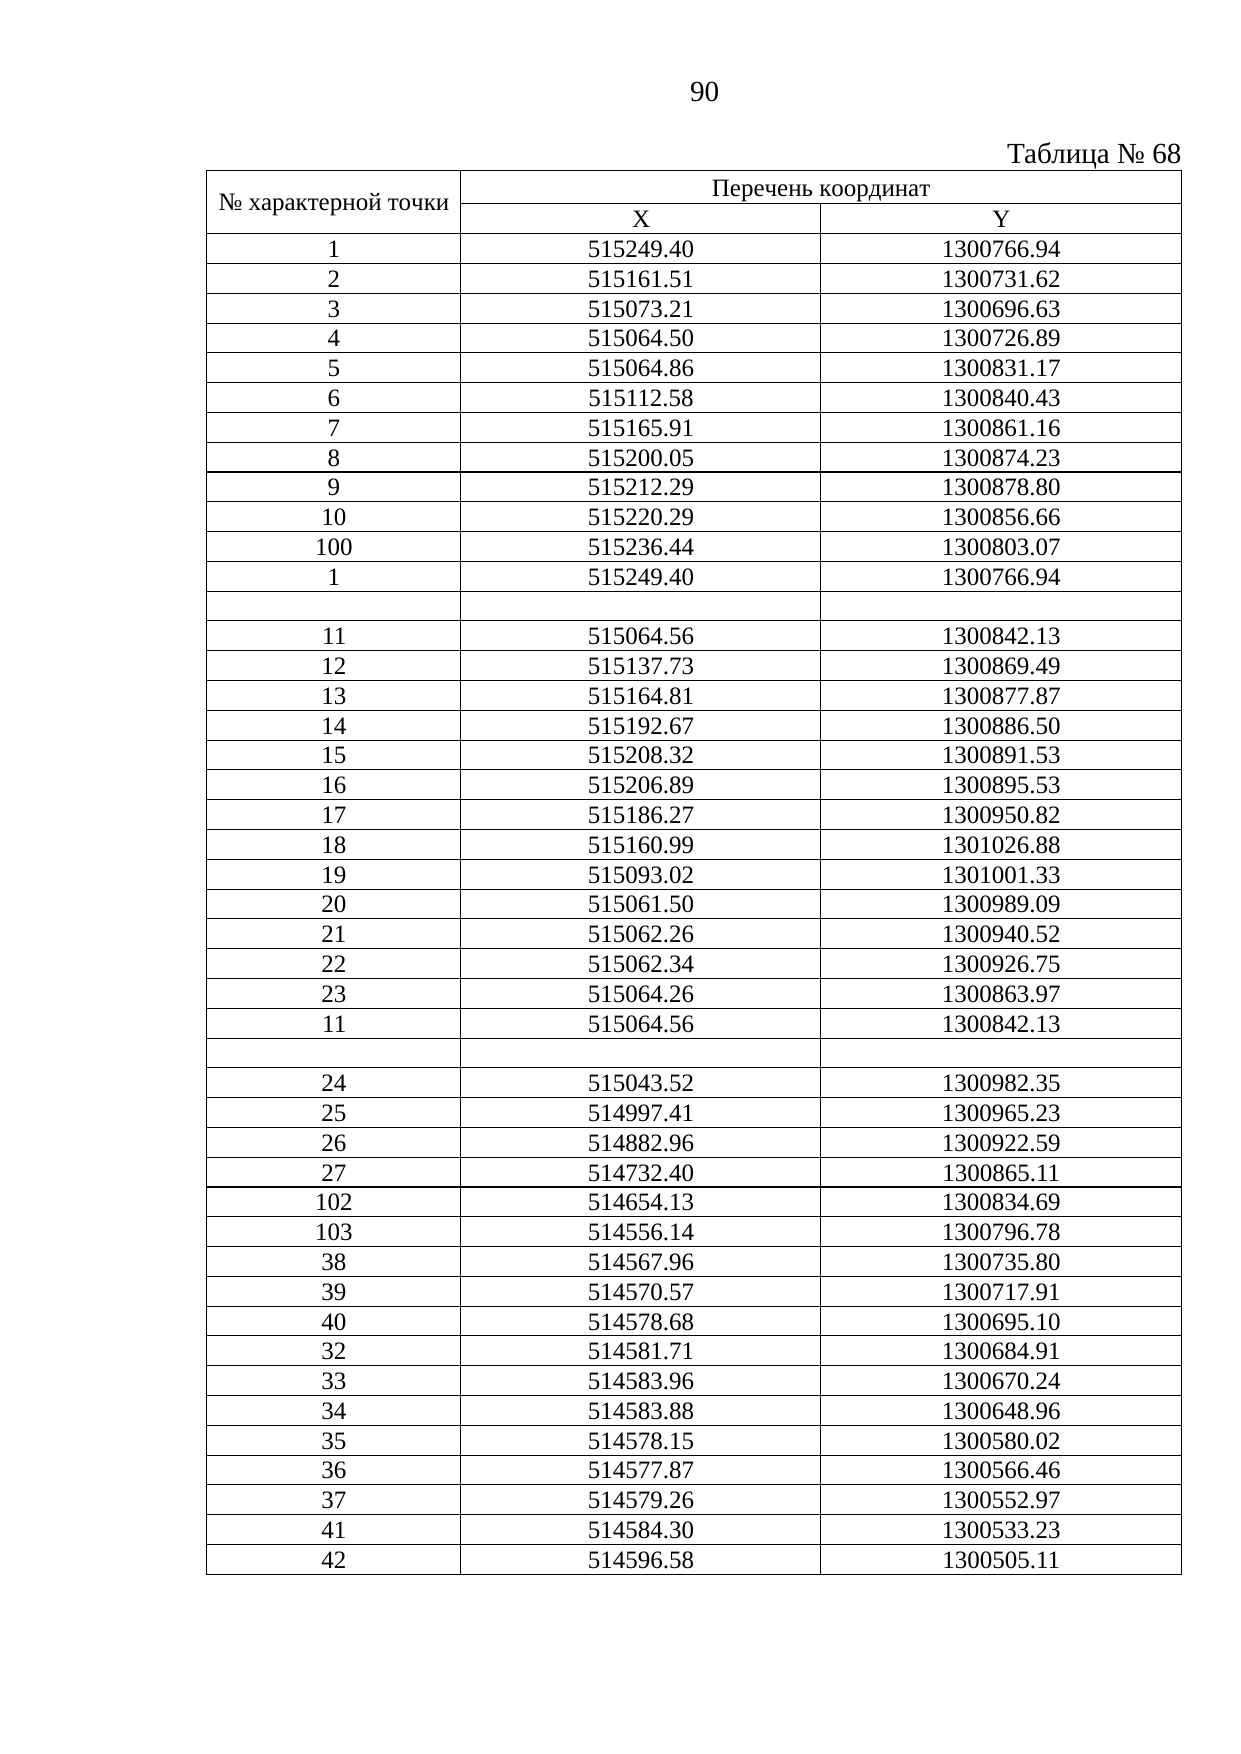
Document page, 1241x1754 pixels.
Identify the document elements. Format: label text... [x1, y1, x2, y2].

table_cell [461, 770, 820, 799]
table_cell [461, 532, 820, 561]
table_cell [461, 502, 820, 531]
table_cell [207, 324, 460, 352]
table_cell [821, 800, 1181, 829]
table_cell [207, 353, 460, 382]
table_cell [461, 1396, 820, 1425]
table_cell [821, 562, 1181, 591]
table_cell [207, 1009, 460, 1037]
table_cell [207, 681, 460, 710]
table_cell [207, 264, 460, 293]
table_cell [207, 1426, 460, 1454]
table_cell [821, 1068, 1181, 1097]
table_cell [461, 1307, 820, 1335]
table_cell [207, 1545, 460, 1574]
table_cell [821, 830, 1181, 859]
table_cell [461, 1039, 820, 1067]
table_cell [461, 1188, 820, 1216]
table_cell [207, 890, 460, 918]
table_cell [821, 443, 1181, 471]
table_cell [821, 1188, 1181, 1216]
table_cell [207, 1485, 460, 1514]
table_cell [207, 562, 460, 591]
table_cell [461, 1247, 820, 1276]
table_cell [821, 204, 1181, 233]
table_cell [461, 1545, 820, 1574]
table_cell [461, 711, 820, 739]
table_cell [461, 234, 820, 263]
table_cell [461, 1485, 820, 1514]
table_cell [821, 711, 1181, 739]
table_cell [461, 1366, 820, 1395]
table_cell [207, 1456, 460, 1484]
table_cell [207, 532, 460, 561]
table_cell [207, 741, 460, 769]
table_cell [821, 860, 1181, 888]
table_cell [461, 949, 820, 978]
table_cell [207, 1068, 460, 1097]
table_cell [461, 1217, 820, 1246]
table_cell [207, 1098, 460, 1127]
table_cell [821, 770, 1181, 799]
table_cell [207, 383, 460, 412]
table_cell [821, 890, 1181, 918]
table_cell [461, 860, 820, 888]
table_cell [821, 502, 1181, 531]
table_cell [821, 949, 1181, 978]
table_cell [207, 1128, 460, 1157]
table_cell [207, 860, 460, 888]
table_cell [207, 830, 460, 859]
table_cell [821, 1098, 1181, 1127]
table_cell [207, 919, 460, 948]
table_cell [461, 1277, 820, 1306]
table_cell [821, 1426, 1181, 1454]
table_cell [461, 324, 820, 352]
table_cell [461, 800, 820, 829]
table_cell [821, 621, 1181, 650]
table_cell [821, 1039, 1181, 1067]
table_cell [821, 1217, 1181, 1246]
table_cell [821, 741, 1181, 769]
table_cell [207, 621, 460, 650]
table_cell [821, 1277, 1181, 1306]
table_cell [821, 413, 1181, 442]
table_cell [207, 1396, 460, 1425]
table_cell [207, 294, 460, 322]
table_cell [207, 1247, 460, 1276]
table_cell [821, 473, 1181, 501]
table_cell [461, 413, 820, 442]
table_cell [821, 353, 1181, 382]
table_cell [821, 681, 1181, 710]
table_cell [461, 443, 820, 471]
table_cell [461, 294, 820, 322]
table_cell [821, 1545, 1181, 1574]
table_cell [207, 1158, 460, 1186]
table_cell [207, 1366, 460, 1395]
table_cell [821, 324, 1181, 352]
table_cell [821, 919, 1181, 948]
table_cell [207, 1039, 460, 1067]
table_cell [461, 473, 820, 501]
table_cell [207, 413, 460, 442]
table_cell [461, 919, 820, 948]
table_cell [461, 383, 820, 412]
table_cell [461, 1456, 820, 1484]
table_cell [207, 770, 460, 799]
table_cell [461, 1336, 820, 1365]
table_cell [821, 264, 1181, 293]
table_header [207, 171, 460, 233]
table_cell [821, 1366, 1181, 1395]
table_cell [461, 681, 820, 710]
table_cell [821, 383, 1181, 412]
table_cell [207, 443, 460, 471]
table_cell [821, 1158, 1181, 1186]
text Таблица № 68 [207, 136, 1181, 170]
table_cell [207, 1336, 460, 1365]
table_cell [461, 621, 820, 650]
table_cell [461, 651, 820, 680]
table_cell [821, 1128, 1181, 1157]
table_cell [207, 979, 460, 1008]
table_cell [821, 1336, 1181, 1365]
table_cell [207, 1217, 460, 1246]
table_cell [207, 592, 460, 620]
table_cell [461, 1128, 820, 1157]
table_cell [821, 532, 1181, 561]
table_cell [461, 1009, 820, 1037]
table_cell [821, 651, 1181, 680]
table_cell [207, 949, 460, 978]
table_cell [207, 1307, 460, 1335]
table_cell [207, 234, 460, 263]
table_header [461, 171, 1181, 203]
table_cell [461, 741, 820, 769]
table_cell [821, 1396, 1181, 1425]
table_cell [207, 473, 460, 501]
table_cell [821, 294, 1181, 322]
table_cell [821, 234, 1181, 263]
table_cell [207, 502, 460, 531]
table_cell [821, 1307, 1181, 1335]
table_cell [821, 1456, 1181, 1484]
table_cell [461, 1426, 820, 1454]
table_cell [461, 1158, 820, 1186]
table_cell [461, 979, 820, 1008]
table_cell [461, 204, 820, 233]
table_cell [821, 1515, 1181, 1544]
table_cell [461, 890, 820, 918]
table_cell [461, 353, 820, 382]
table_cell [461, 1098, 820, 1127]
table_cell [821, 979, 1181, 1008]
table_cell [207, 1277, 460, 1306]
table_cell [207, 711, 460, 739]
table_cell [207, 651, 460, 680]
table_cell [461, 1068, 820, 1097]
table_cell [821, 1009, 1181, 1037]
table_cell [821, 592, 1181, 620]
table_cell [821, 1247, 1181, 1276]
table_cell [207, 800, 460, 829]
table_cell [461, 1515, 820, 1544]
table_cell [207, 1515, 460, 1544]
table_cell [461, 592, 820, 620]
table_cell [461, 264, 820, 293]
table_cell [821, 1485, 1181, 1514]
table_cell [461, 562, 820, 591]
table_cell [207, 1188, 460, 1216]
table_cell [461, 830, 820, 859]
